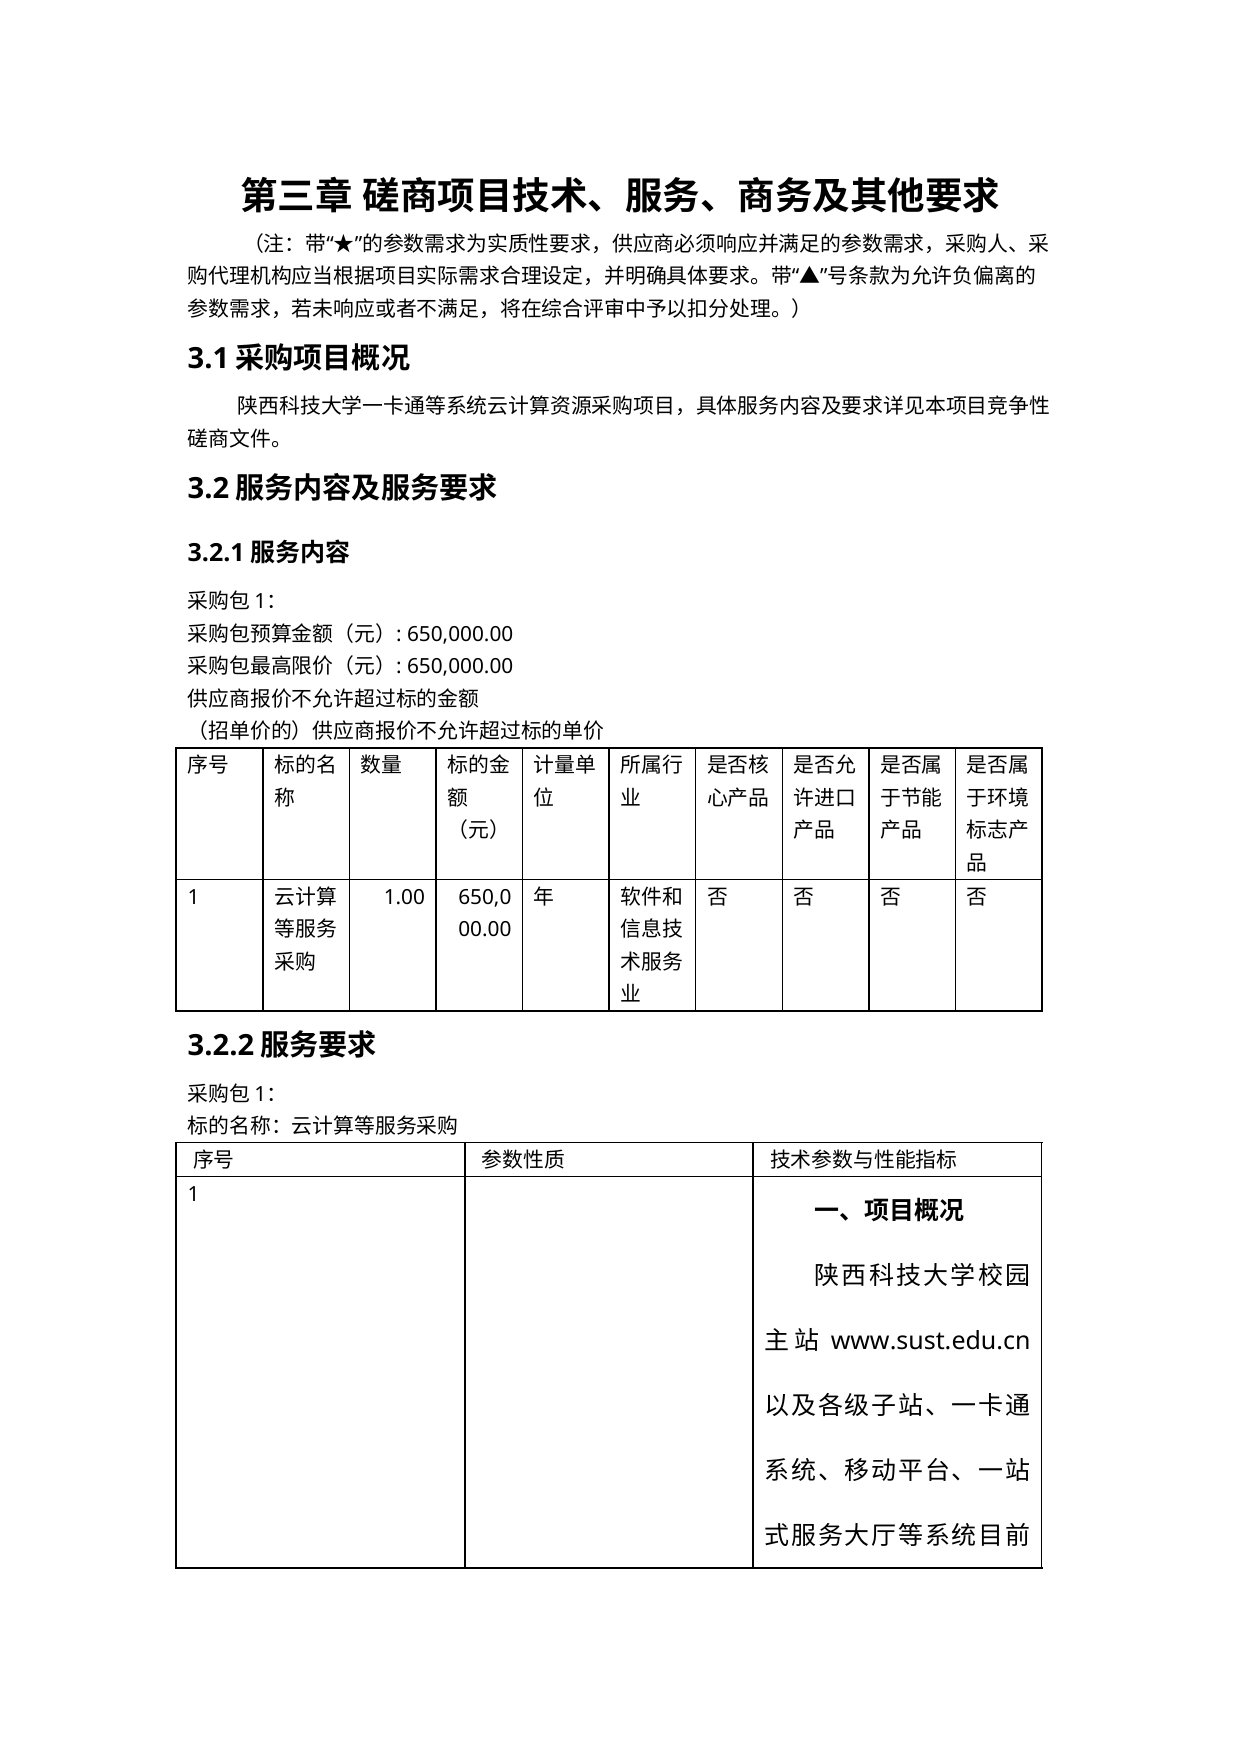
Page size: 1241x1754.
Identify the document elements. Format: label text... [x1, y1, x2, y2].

table_cell 否 [870, 880, 955, 1010]
text （招单价的）供应商报价不允许超过标的单价 [187, 714, 1053, 747]
text 3.1采购项目概况 [187, 324, 1053, 389]
table_header 所属行业 [610, 749, 695, 878]
text 采购包最高限价（元）: 650,000.00 [187, 649, 1053, 682]
table_header 是否允许进口产品 [783, 749, 868, 878]
table_cell 云计算等服务采购 [264, 880, 349, 1010]
text 3.2.1服务内容 [187, 519, 1053, 584]
text 3.2服务内容及服务要求 [187, 454, 1053, 519]
text （注：带“★”的参数需求为实质性要求，供应商必须响应并满足的参数需求，采购人、采购代理机构应当根据项目实际需求合理设定，并明确具体要求。带“▲”号条款为允许负偏离的参数需求，若未响应或者不满足，将在综合评审中予以扣分处理。） [187, 227, 1053, 324]
text 供应商报价不允许超过标的金额 [187, 682, 1053, 714]
text 第三章 磋商项目技术、服务、商务及其他要求 [187, 162, 1053, 227]
text 陕西科技大学一卡通等系统云计算资源采购项目，具体服务内容及要求详见本项目竞争性磋商文件。 [187, 389, 1053, 454]
table_cell [466, 1177, 752, 1567]
table_cell 1 [177, 880, 262, 1010]
table_header 是否属于环境标志产品 [956, 749, 1041, 878]
table_header 是否属于节能产品 [870, 749, 955, 878]
table_header 序号 [177, 749, 262, 878]
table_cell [754, 1177, 1041, 1567]
table_header 计量单位 [523, 749, 608, 878]
table_cell 650,000.00 [437, 880, 522, 1010]
table_cell 软件和信息技术服务业 [610, 880, 695, 1010]
table_header 标的名称 [264, 749, 349, 878]
text 采购包预算金额（元）: 650,000.00 [187, 617, 1053, 649]
table_cell 否 [783, 880, 868, 1010]
table_header 标的金额 （元） [437, 749, 522, 878]
table_header 数量 [350, 749, 435, 878]
table_cell 否 [956, 880, 1041, 1010]
table_cell 否 [696, 880, 782, 1010]
text 3.2.2服务要求 [187, 1012, 1053, 1077]
table_cell 1 [177, 1177, 464, 1567]
table_header 参数性质 [466, 1143, 752, 1176]
text 采购包1： [187, 584, 1053, 617]
table_header 序号 [177, 1143, 464, 1176]
text 标的名称：云计算等服务采购 [187, 1109, 1053, 1142]
text 采购包1： [187, 1077, 1053, 1109]
table_cell 年 [523, 880, 608, 1010]
table_header 技术参数与性能指标 [754, 1143, 1041, 1176]
table_cell 1.00 [350, 880, 435, 1010]
table_header 是否核心产品 [696, 749, 782, 878]
